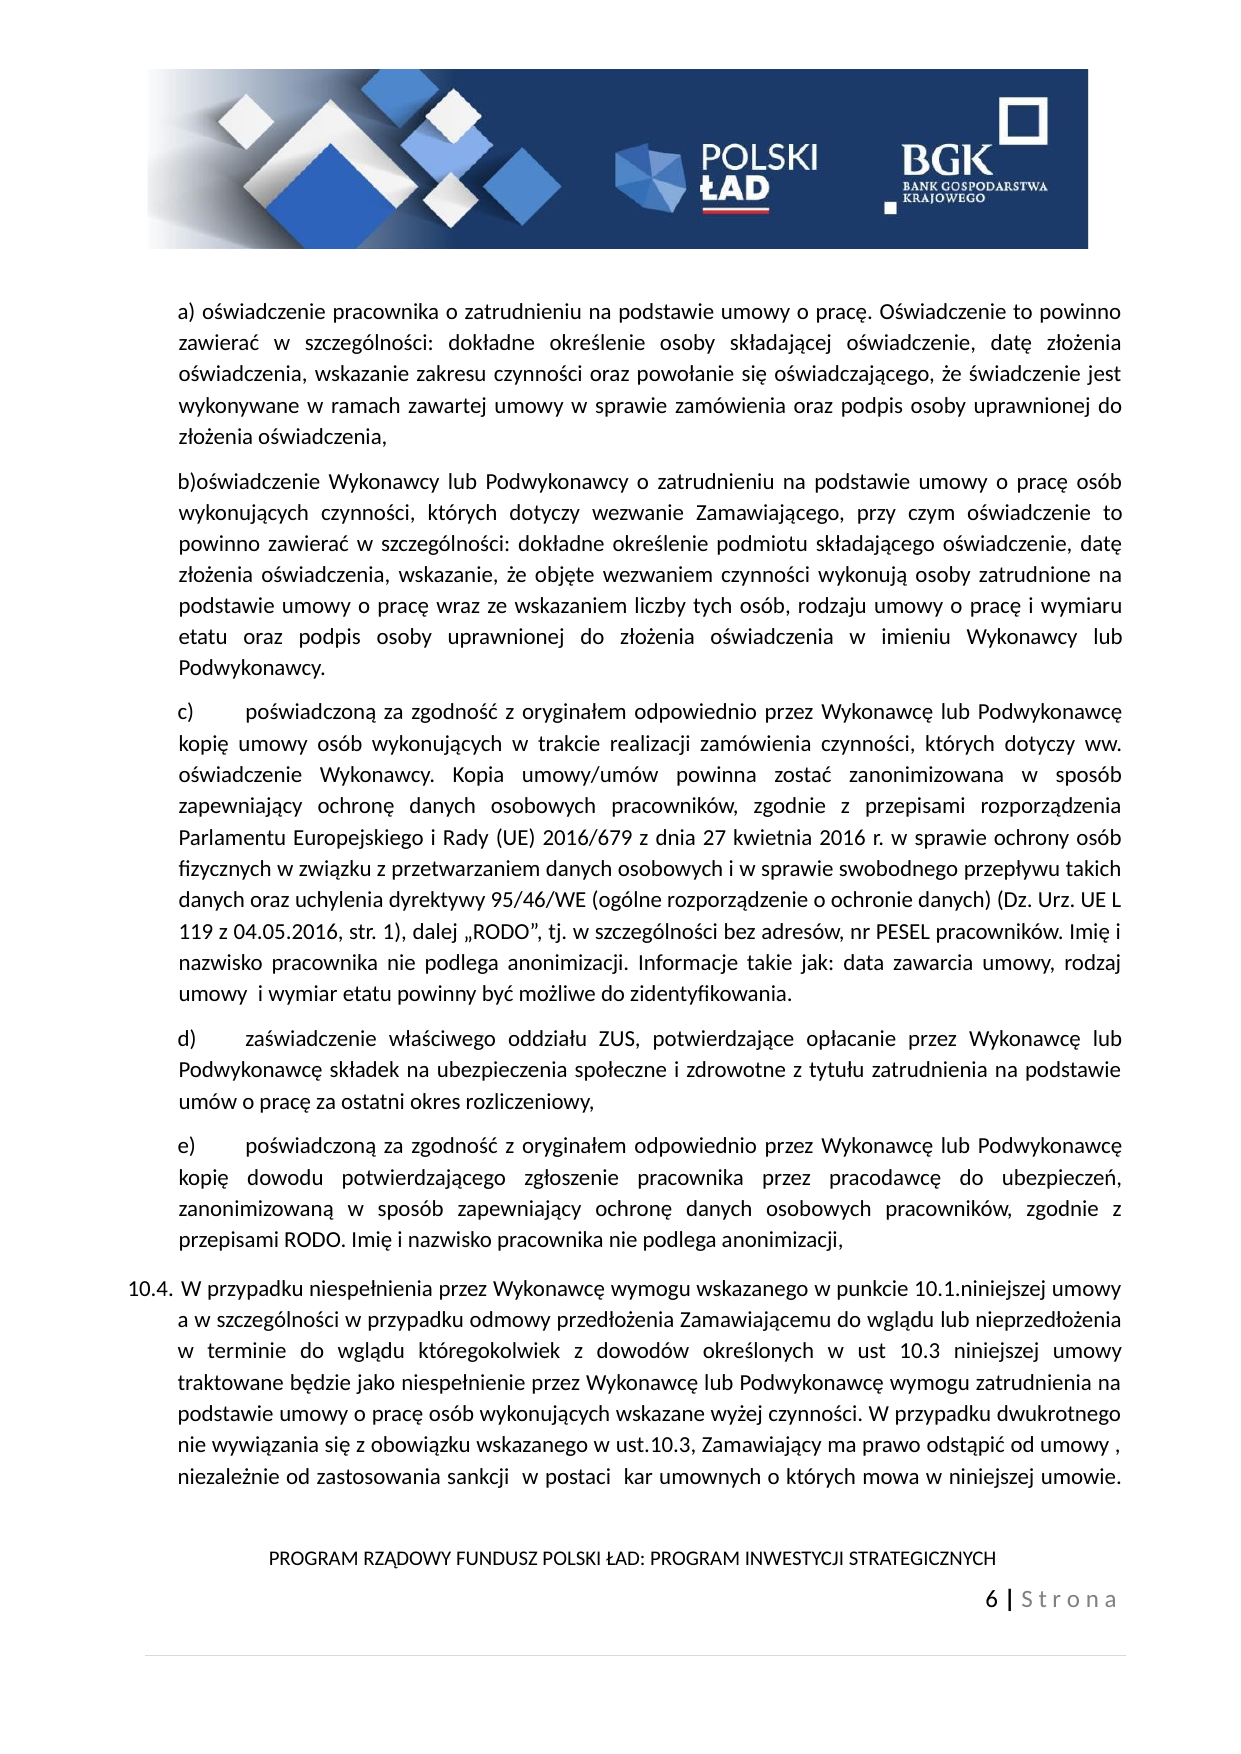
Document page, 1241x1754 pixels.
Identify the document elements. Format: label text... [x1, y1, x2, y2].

text a) oświadczenie pracownika o zatrudnieniu na podstawie umowy o pracę. Oświadczenie to powinno zawierać w szczególności: dokładne określenie osoby składającej oświadczenie, datę złożenia oświadczenia, wskazanie zakresu czynności oraz powołanie się oświadczającego, że świadczenie jest wykonywane w ramach zawartej umowy w sprawie zamówienia oraz podpis osoby uprawnionej do złożenia oświadczenia, [177, 297, 1123, 450]
list poświadczoną za zgodność z oryginałem odpowiednio przez Wykonawcę lub Podwykonawcę kopię dowodu potwierdzającego zgłoszenie pracownika przez pracodawcę do ubezpieczeń, zanonimizowaną w sposób zapewniający ochronę danych osobowych pracowników, zgodnie z przepisami RODO. Imię i nazwisko pracownika nie podlega anonimizacji, [177, 1132, 1123, 1254]
text b)oświadczenie Wykonawcy lub Podwykonawcy o zatrudnieniu na podstawie umowy o pracę osób wykonujących czynności, których dotyczy wezwanie Zamawiającego, przy czym oświadczenie to powinno zawierać w szczególności: dokładne określenie podmiotu składającego oświadczenie, datę złożenia oświadczenia, wskazanie, że objęte wezwaniem czynności wykonują osoby zatrudnione na podstawie umowy o pracę wraz ze wskazaniem liczby tych osób, rodzaju umowy o pracę i wymiaru etatu oraz podpis osoby uprawnionej do złożenia oświadczenia w imieniu Wykonawcy lub Podwykonawcy. [177, 467, 1124, 681]
list poświadczoną za zgodność z oryginałem odpowiednio przez Wykonawcę lub Podwykonawcę kopię umowy osób wykonujących w trakcie realizacji zamówienia czynności, których dotyczy ww. oświadczenie Wykonawcy. Kopia umowy/umów powinna zostać zanonimizowana w sposób zapewniający ochronę danych osobowych pracowników, zgodnie z przepisami rozporządzenia Parlamentu Europejskiego i Rady (UE) 2016/679 z dnia 27 kwietnia 2016 r. w sprawie ochrony osób fizycznych w związku z przetwarzaniem danych osobowych i w sprawie swobodnego przepływu takich danych oraz uchylenia dyrektywy 95/46/WE (ogólne rozporządzenie o ochronie danych) (Dz. Urz. UE L 119 z 04.05.2016, str. 1), dalej „RODO”, tj. w szczególności bez adresów, nr PESEL pracowników. Imię i nazwisko pracownika nie podlega anonimizacji. Informacje takie jak: data zawarcia umowy, rodzaj umowy i wymiar etatu powinny być możliwe do zidentyfikowania. [177, 697, 1123, 1008]
picture [147, 69, 1089, 249]
list zaświadczenie właściwego oddziału ZUS, potwierdzające opłacanie przez Wykonawcę lub Podwykonawcę składek na ubezpieczenia społeczne i zdrowotne z tytułu zatrudnienia na podstawie umów o pracę za ostatni okres rozliczeniowy, [177, 1024, 1123, 1115]
